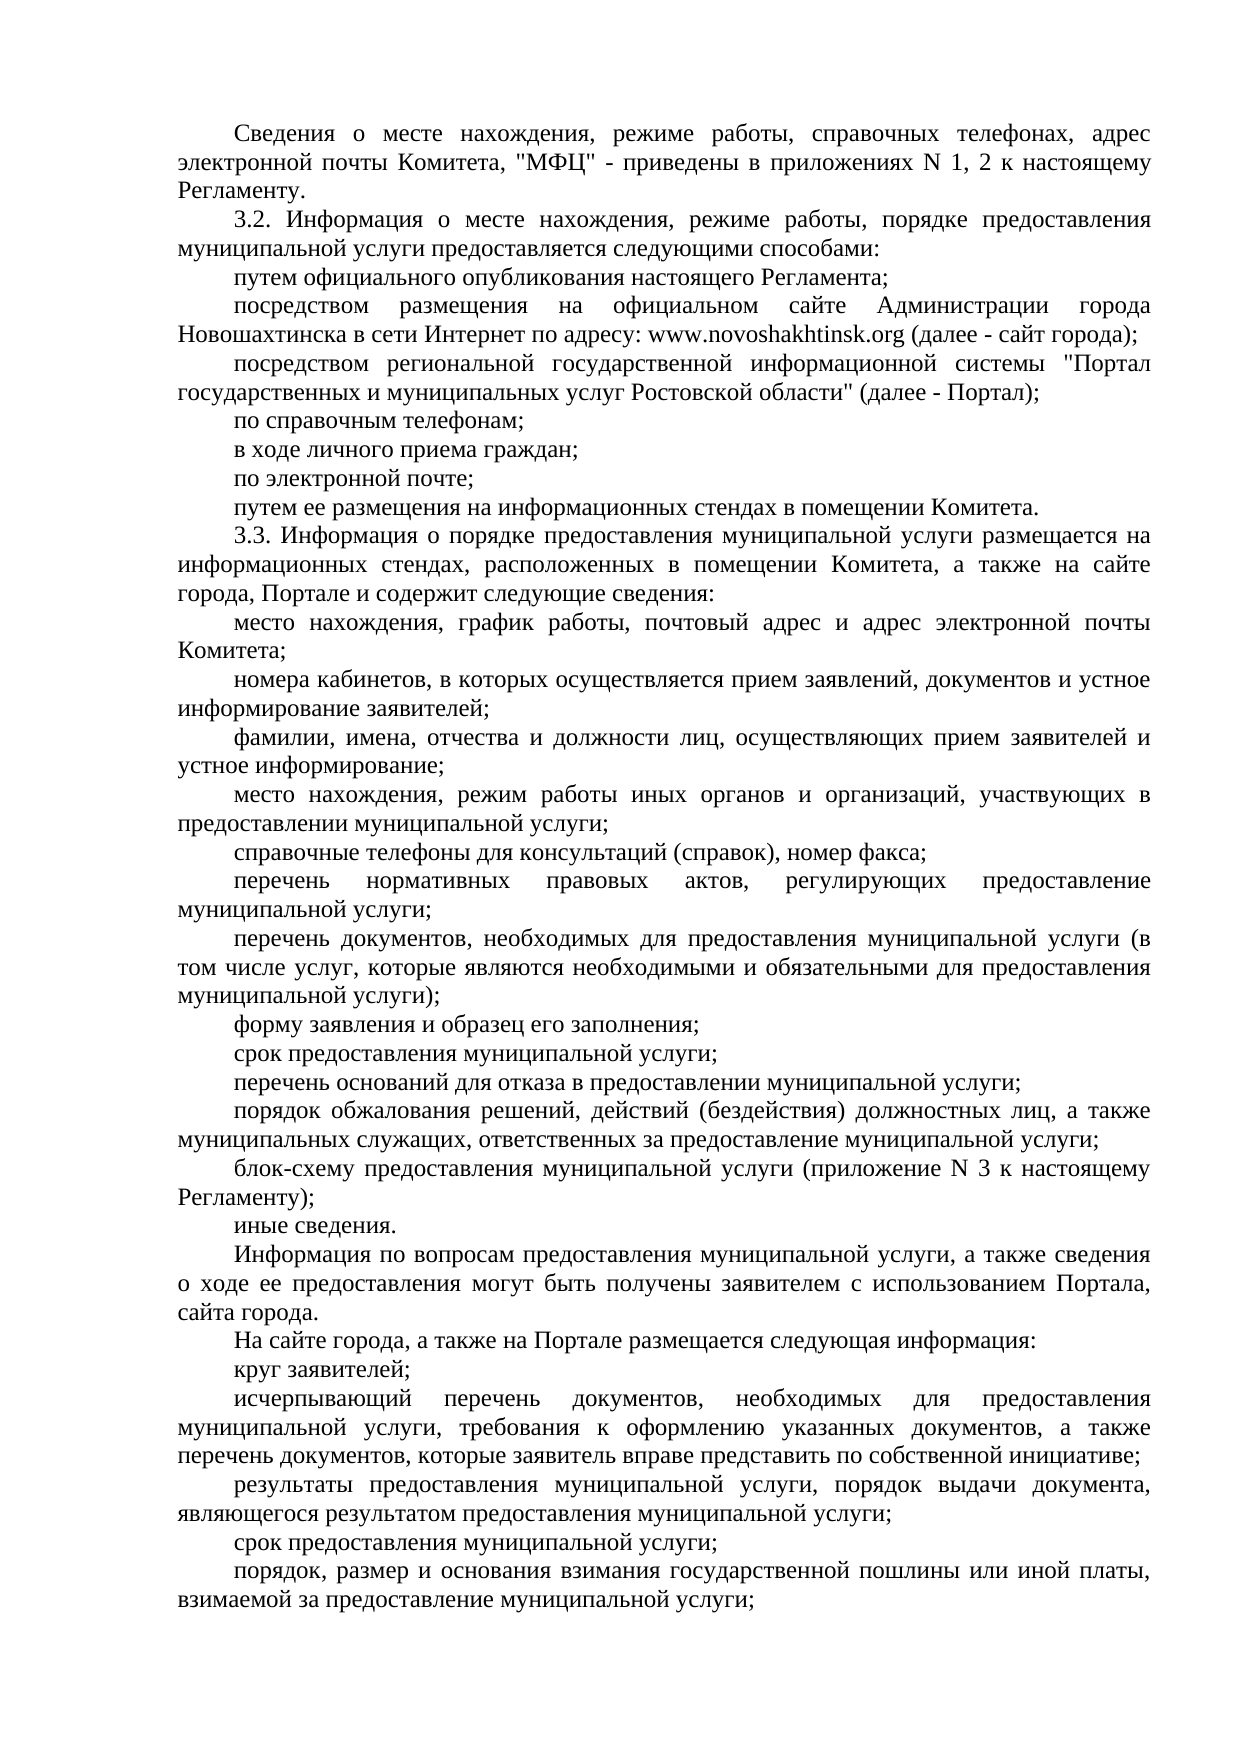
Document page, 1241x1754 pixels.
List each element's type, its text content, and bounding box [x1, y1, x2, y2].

text по справочным телефонам; [177, 406, 1152, 434]
text номера кабинетов, в которых осуществляется прием заявлений, документов и устное информирование заявителей; [177, 664, 1152, 722]
text порядок, размер и основания взимания государственной пошлины или иной платы, взимаемой за предоставление муниципальной услуги; [177, 1556, 1152, 1613]
text круг заявителей; [177, 1354, 1152, 1383]
text фамилии, имена, отчества и должности лиц, осуществляющих прием заявителей и устное информирование; [177, 722, 1152, 779]
text На сайте города, а также на Портале размещается следующая информация: [177, 1326, 1152, 1354]
text 3.3. Информация о порядке предоставления муниципальной услуги размещается на информационных стендах, расположенных в помещении Комитета, а также на сайте города, Портале и содержит следующие сведения: [177, 521, 1152, 607]
text иные сведения. [177, 1211, 1152, 1239]
text исчерпывающий перечень документов, необходимых для предоставления муниципальной услуги, требования к оформлению указанных документов, а также перечень документов, которые заявитель вправе представить по собственной инициативе; [177, 1383, 1152, 1469]
text по электронной почте; [177, 463, 1152, 492]
text срок предоставления муниципальной услуги; [177, 1527, 1152, 1556]
text в ходе личного приема граждан; [177, 434, 1152, 463]
text перечень нормативных правовых актов, регулирующих предоставление муниципальной услуги; [177, 866, 1152, 923]
text 3.2. Информация о месте нахождения, режиме работы, порядке предоставления муниципальной услуги предоставляется следующими способами: [177, 204, 1152, 262]
text форму заявления и образец его заполнения; [177, 1009, 1152, 1038]
text срок предоставления муниципальной услуги; [177, 1038, 1152, 1067]
text путем ее размещения на информационных стендах в помещении Комитета. [177, 492, 1152, 521]
text Информация по вопросам предоставления муниципальной услуги, а также сведения о ходе ее предоставления могут быть получены заявителем с использованием Портала, сайта города. [177, 1239, 1152, 1326]
text перечень документов, необходимых для предоставления муниципальной услуги (в том числе услуг, которые являются необходимыми и обязательными для предоставления муниципальной услуги); [177, 923, 1152, 1009]
text путем официального опубликования настоящего Регламента; [177, 262, 1152, 291]
text Сведения о месте нахождения, режиме работы, справочных телефонах, адрес электронной почты Комитета, "МФЦ" - приведены в приложениях N 1, 2 к настоящему Регламенту. [177, 118, 1152, 204]
text посредством размещения на официальном сайте Администрации города Новошахтинска в сети Интернет по адресу: www.novoshakhtinsk.org (далее - сайт города); [177, 291, 1152, 348]
text посредством региональной государственной информационной системы "Портал государственных и муниципальных услуг Ростовской области" (далее - Портал); [177, 348, 1152, 406]
text порядок обжалования решений, действий (бездействия) должностных лиц, а также муниципальных служащих, ответственных за предоставление муниципальной услуги; [177, 1096, 1152, 1153]
text место нахождения, график работы, почтовый адрес и адрес электронной почты Комитета; [177, 607, 1152, 664]
text результаты предоставления муниципальной услуги, порядок выдачи документа, являющегося результатом предоставления муниципальной услуги; [177, 1469, 1152, 1527]
text блок-схему предоставления муниципальной услуги (приложение N 3 к настоящему Регламенту); [177, 1153, 1152, 1211]
text место нахождения, режим работы иных органов и организаций, участвующих в предоставлении муниципальной услуги; [177, 779, 1152, 837]
text справочные телефоны для консультаций (справок), номер факса; [177, 837, 1152, 866]
text перечень оснований для отказа в предоставлении муниципальной услуги; [177, 1067, 1152, 1096]
